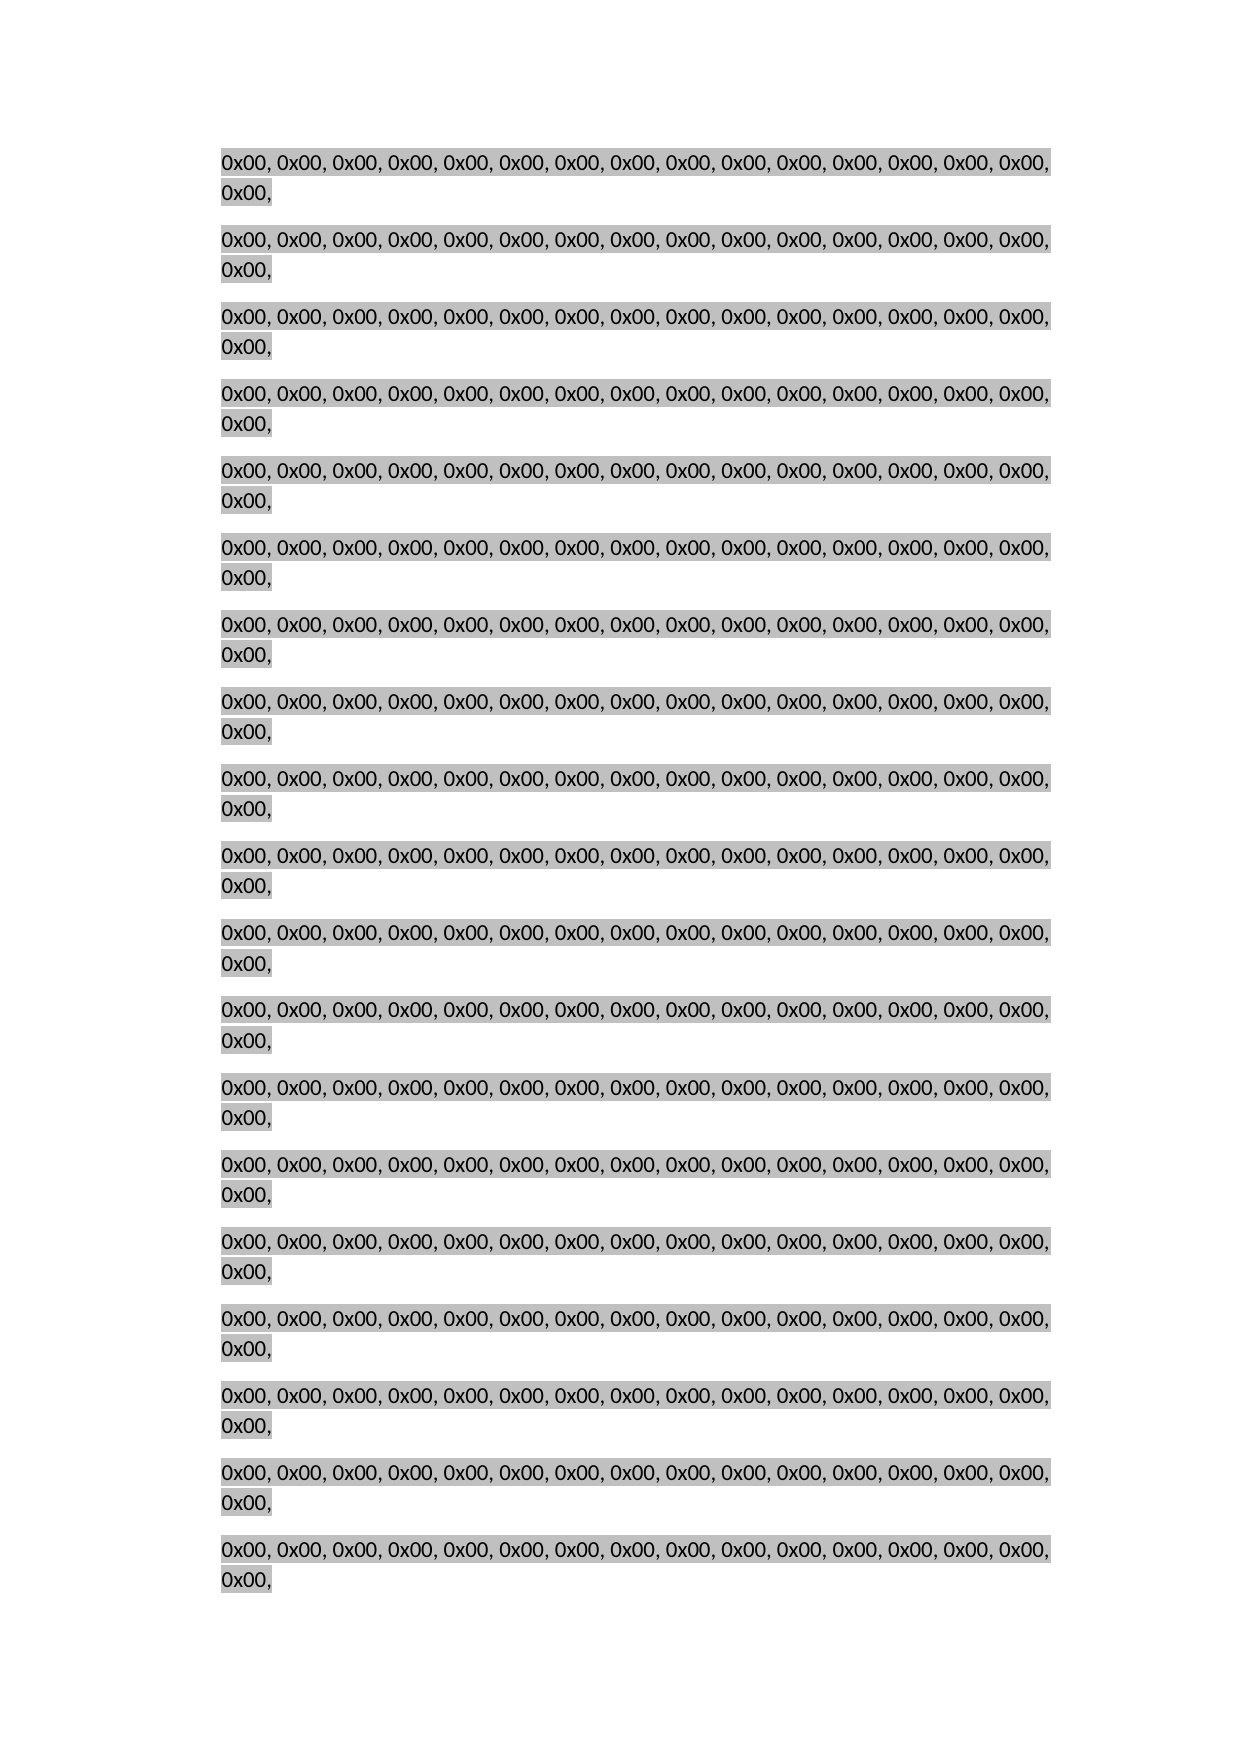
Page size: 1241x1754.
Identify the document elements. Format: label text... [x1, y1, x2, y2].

text 0x00, 0x00, 0x00, 0x00, 0x00, 0x00, 0x00, 0x00, 0x00, 0x00, 0x00, 0x00, 0x00, 0x00, 0x00, 0x00, [221, 918, 1093, 977]
text 0x00, 0x00, 0x00, 0x00, 0x00, 0x00, 0x00, 0x00, 0x00, 0x00, 0x00, 0x00, 0x00, 0x00, 0x00, 0x00, [221, 1150, 1093, 1208]
text 0x00, 0x00, 0x00, 0x00, 0x00, 0x00, 0x00, 0x00, 0x00, 0x00, 0x00, 0x00, 0x00, 0x00, 0x00, 0x00, [221, 533, 1093, 591]
text 0x00, 0x00, 0x00, 0x00, 0x00, 0x00, 0x00, 0x00, 0x00, 0x00, 0x00, 0x00, 0x00, 0x00, 0x00, 0x00, [221, 687, 1093, 745]
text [221, 1535, 1093, 1593]
text 0x00, 0x00, 0x00, 0x00, 0x00, 0x00, 0x00, 0x00, 0x00, 0x00, 0x00, 0x00, 0x00, 0x00, 0x00, 0x00, [221, 1381, 1093, 1439]
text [221, 225, 1093, 283]
text 0x00, 0x00, 0x00, 0x00, 0x00, 0x00, 0x00, 0x00, 0x00, 0x00, 0x00, 0x00, 0x00, 0x00, 0x00, 0x00, [221, 996, 1093, 1054]
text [221, 148, 1093, 206]
text 0x00, 0x00, 0x00, 0x00, 0x00, 0x00, 0x00, 0x00, 0x00, 0x00, 0x00, 0x00, 0x00, 0x00, 0x00, 0x00, [221, 456, 1093, 514]
text 0x00, 0x00, 0x00, 0x00, 0x00, 0x00, 0x00, 0x00, 0x00, 0x00, 0x00, 0x00, 0x00, 0x00, 0x00, 0x00, [221, 1304, 1093, 1362]
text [221, 1458, 1093, 1516]
text 0x00, 0x00, 0x00, 0x00, 0x00, 0x00, 0x00, 0x00, 0x00, 0x00, 0x00, 0x00, 0x00, 0x00, 0x00, 0x00, [221, 1227, 1093, 1285]
text 0x00, 0x00, 0x00, 0x00, 0x00, 0x00, 0x00, 0x00, 0x00, 0x00, 0x00, 0x00, 0x00, 0x00, 0x00, 0x00, [221, 764, 1093, 822]
text 0x00, 0x00, 0x00, 0x00, 0x00, 0x00, 0x00, 0x00, 0x00, 0x00, 0x00, 0x00, 0x00, 0x00, 0x00, 0x00, [221, 1073, 1093, 1131]
text 0x00, 0x00, 0x00, 0x00, 0x00, 0x00, 0x00, 0x00, 0x00, 0x00, 0x00, 0x00, 0x00, 0x00, 0x00, 0x00, [221, 379, 1093, 437]
text 0x00, 0x00, 0x00, 0x00, 0x00, 0x00, 0x00, 0x00, 0x00, 0x00, 0x00, 0x00, 0x00, 0x00, 0x00, 0x00, [221, 302, 1093, 360]
text 0x00, 0x00, 0x00, 0x00, 0x00, 0x00, 0x00, 0x00, 0x00, 0x00, 0x00, 0x00, 0x00, 0x00, 0x00, 0x00, [221, 610, 1093, 668]
text 0x00, 0x00, 0x00, 0x00, 0x00, 0x00, 0x00, 0x00, 0x00, 0x00, 0x00, 0x00, 0x00, 0x00, 0x00, 0x00, [221, 841, 1093, 899]
